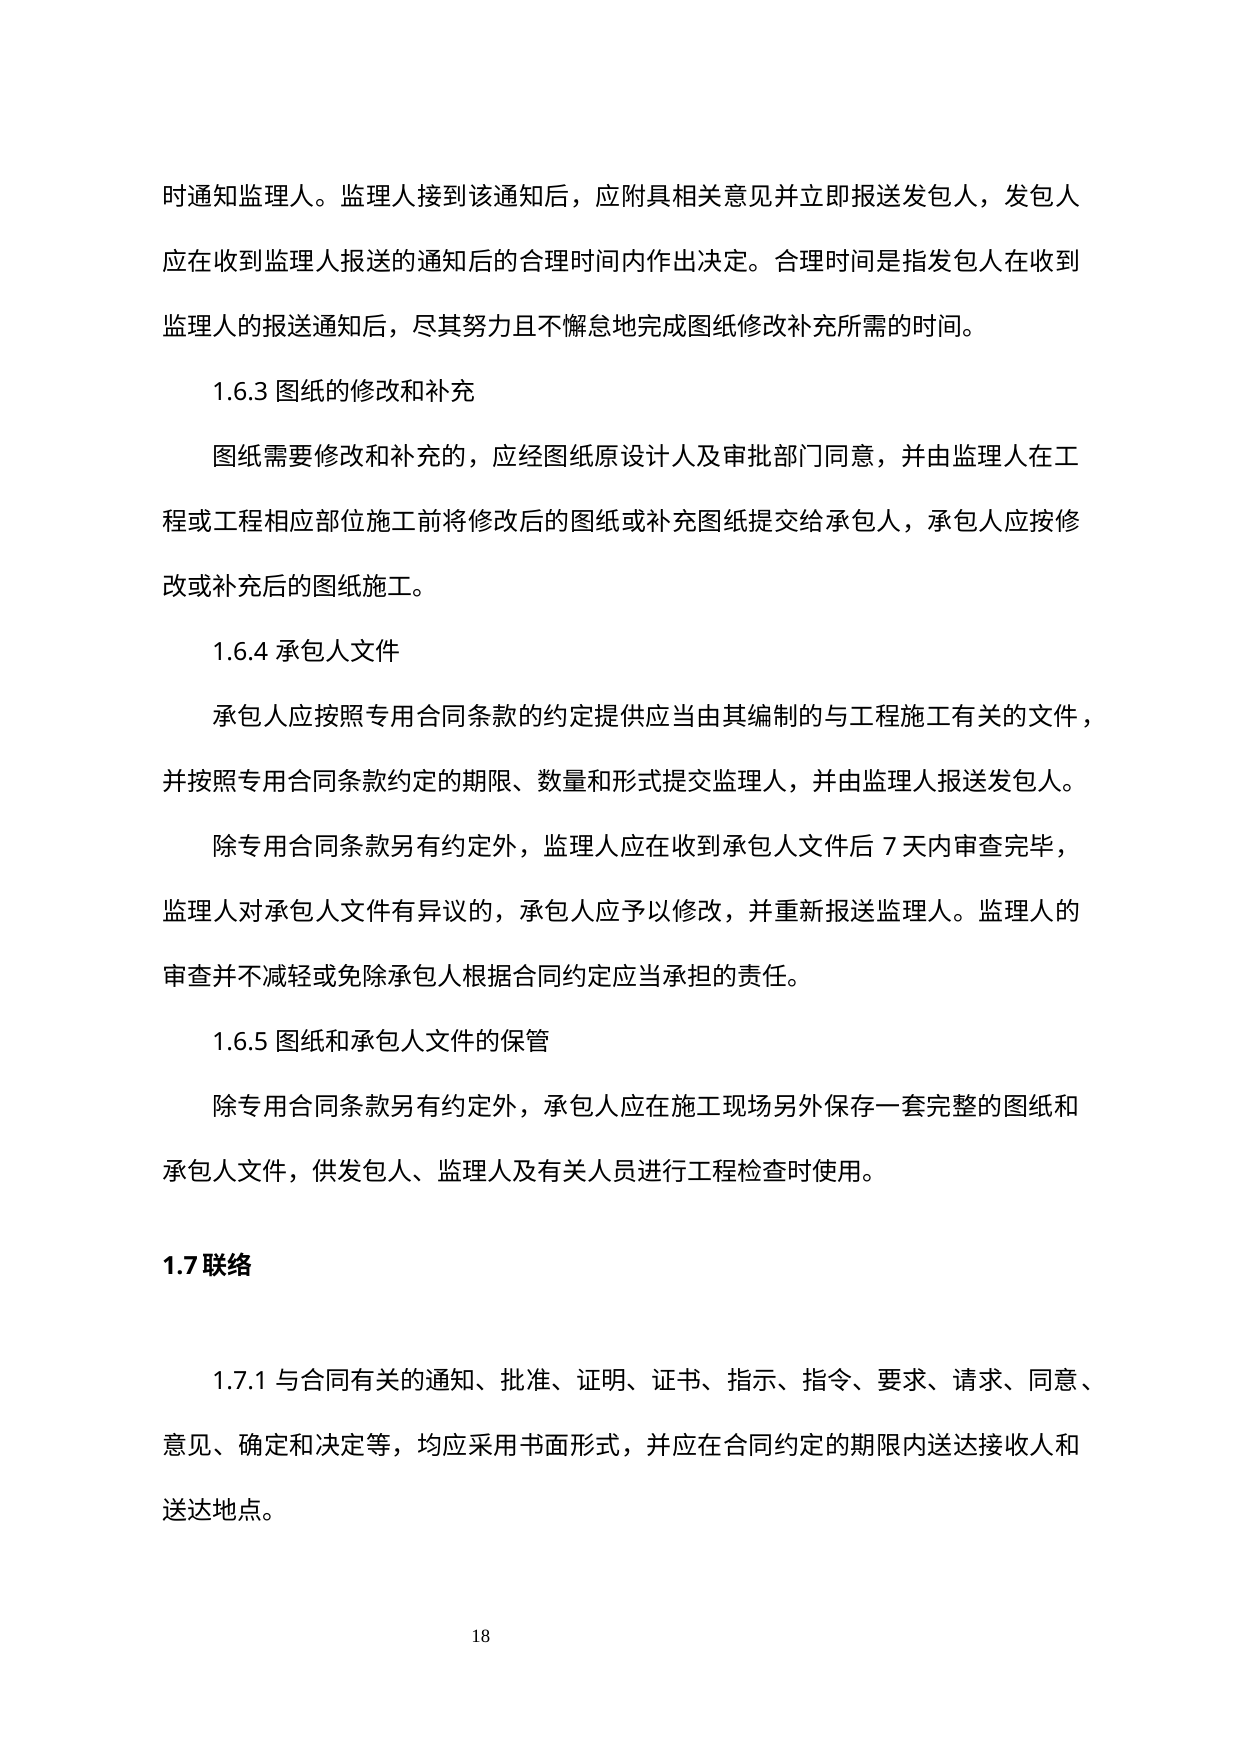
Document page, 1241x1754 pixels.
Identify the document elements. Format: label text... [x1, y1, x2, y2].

text 除专用合同条款另有约定外，承包人应在施工现场另外保存一套完整的图纸和承包人文件，供发包人、监理人及有关人员进行工程检查时使用。 [162, 1072, 1081, 1202]
text 1.6.4 承包人文件 [162, 617, 1081, 682]
text 除专用合同条款另有约定外，监理人应在收到承包人文件后7天内审查完毕，监理人对承包人文件有异议的，承包人应予以修改，并重新报送监理人。监理人的审查并不减轻或免除承包人根据合同约定应当承担的责任。 [162, 812, 1081, 1007]
text 1.7.1 与合同有关的通知、批准、证明、证书、指示、指令、要求、请求、同意、意见、确定和决定等，均应采用书面形式，并应在合同约定的期限内送达接收人和送达地点。 [162, 1346, 1081, 1541]
text 1.6.5 图纸和承包人文件的保管 [162, 1007, 1081, 1072]
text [162, 162, 1081, 357]
text 1.7联络 [162, 1231, 1081, 1296]
text 1.6.3 图纸的修改和补充 [162, 357, 1081, 422]
text 承包人应按照专用合同条款的约定提供应当由其编制的与工程施工有关的文件，并按照专用合同条款约定的期限、数量和形式提交监理人，并由监理人报送发包人。 [162, 682, 1081, 812]
text 图纸需要修改和补充的，应经图纸原设计人及审批部门同意，并由监理人在工程或工程相应部位施工前将修改后的图纸或补充图纸提交给承包人，承包人应按修改或补充后的图纸施工。 [162, 422, 1081, 617]
